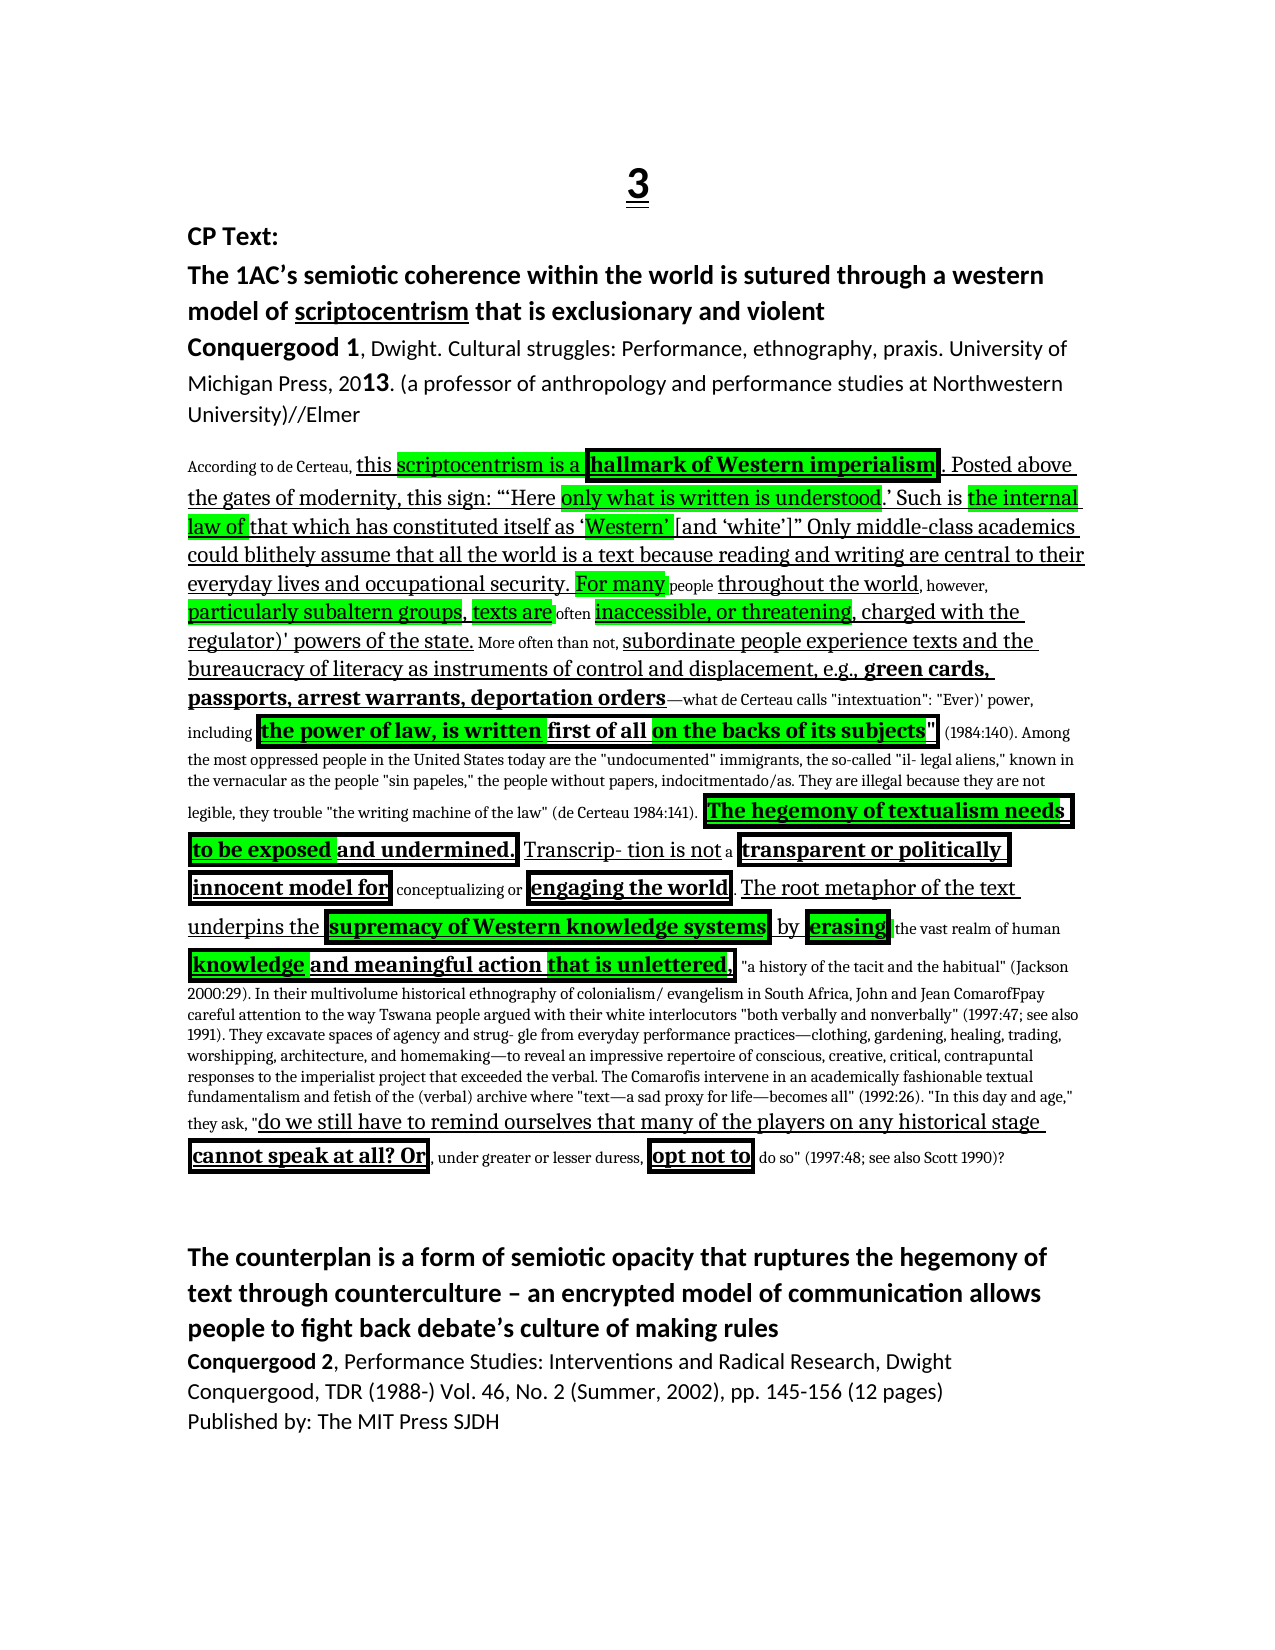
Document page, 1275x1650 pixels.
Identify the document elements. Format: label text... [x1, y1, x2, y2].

subtitle CP Text: [187, 219, 1087, 252]
subtitle 3 [187, 154, 1087, 210]
text Conquergood 1, Dwight. Cultural struggles: Performance, ethnography, praxis. University of Michigan Press, 2013. (a professor of anthropology and performance studies at Northwestern University)//Elmer [187, 330, 1087, 428]
text Conquergood 2, Performance Studies: Interventions and Radical Research, Dwight Conquergood, TDR (1988-) Vol. 46, No. 2 (Summer, 2002), pp. 145-156 (12 pages) Published by: The MIT Press SJDH [187, 1347, 1087, 1436]
subtitle The 1AC’s semiotic coherence within the world is sutured through a western model of scriptocentrism that is exclusionary and violent [187, 258, 1087, 327]
subtitle The counterplan is a form of semiotic opacity that ruptures the hegemony of text through counterculture – an encrypted model of communication allows people to fight back debate’s culture of making rules [187, 1240, 1087, 1344]
text According to de Certeau, this scriptocentrism is a hallmark of Western imperialism. Posted above the gates of modernity, this sign: “‘Here only what is written is understood.’ Such is the internal law of that which has constituted itself as ‘Western’ [and ‘white’]” Only middle-class academics could blithely assume that all the world is a text because reading and writing are central to their everyday lives and occupational security. For many people throughout the world, however, particularly subaltern groups, texts are often inaccessible, or threatening, charged with the regulator)' powers of the state. More often than not, subordinate people experience texts and the bureaucracy of literacy as instruments of control and displacement, e.g., green cards, passports, arrest warrants, deportation orders—what de Certeau calls "intextuation": "Ever)' power, including the power of law, is written first of all on the backs of its subjects" (1984:140). Among the most oppressed people in the United States today are the "undocumented" immigrants, the so-called "il- legal aliens," known in the vernacular as the people "sin papeles," the people without papers, indocitmentado/as. They are illegal because they are not legible, they trouble "the writing machine of the law" (de Certeau 1984:141). The hegemony of textualism needs to be exposed and undermined. Transcrip- tion is not a transparent or politically innocent model for conceptualizing or engaging the world. The root metaphor of the text underpins the supremacy of Western knowledge systems by erasing the vast realm of human knowledge and meaningful action that is unlettered, "a history of the tacit and the habitual" (Jackson 2000:29). In their multivolume historical ethnography of colonialism/ evangelism in South Africa, John and Jean ComarofFpay careful attention to the way Tswana people argued with their white interlocutors "both verbally and nonverbally" (1997:47; see also 1991). They excavate spaces of agency and strug- gle from everyday performance practices—clothing, gardening, healing, trading, worshipping, architecture, and homemaking—to reveal an impressive repertoire of conscious, creative, critical, contrapuntal responses to the imperialist project that exceeded the verbal. The Comarofis intervene in an academically fashionable textual fundamentalism and fetish of the (verbal) archive where "text—a sad proxy for life—becomes all" (1992:26). "In this day and age," they ask, "do we still have to remind ourselves that many of the players on any historical stage cannot speak at all? Or, under greater or lesser duress, opt not to do so" (1997:48; see also Scott 1990)? [187, 447, 1087, 1174]
